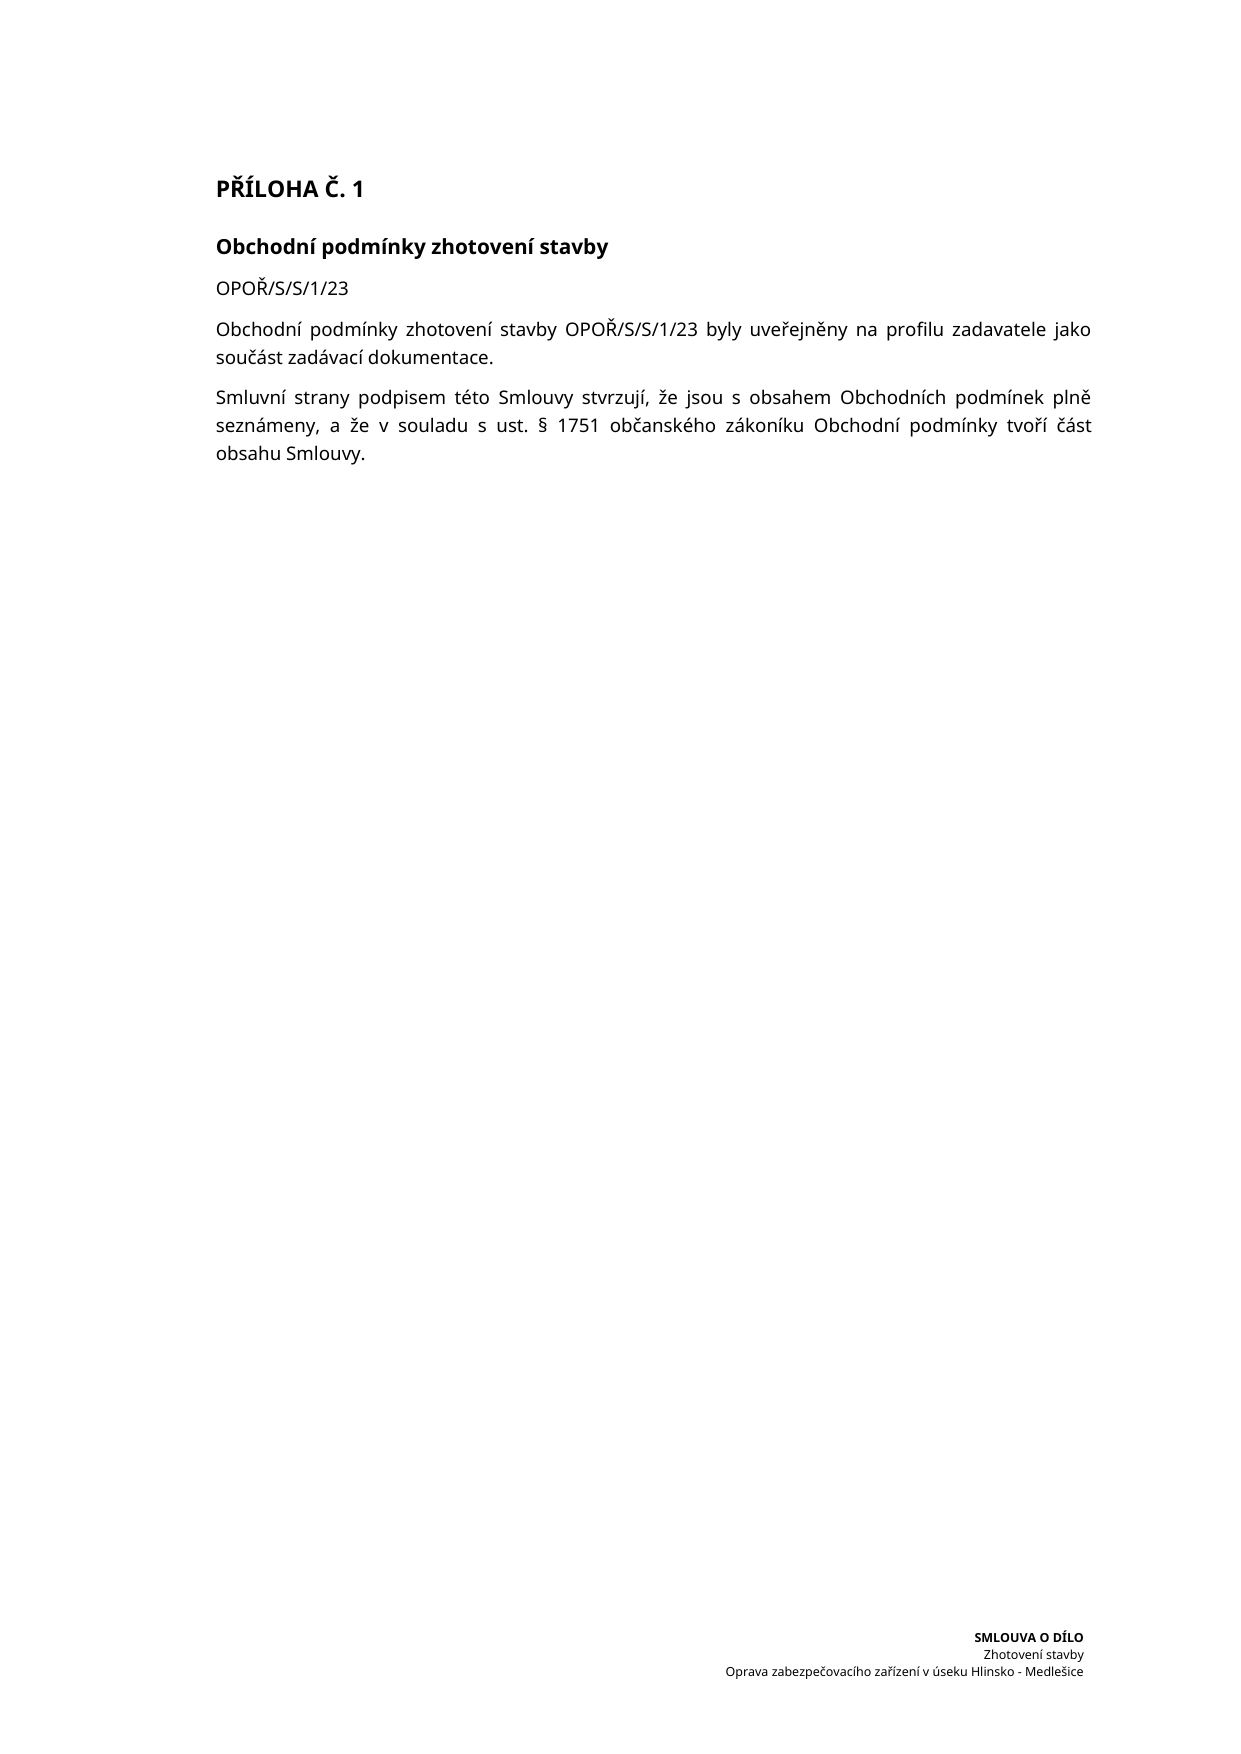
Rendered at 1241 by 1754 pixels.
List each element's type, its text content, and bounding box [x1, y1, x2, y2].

text Příloha č. 1 [216, 172, 1093, 204]
text Smluvní strany podpisem této Smlouvy stvrzují, že jsou s obsahem Obchodních podmínek plně seznámeny, a že v souladu s ust. § 1751 občanského zákoníku Obchodní podmínky tvoří část obsahu Smlouvy. [216, 385, 1093, 466]
text OPOŘ/S/S/1/23 [216, 276, 1093, 301]
text Obchodní podmínky zhotovení stavby OPOŘ/S/S/1/23 byly uveřejněny na profilu zadavatele jako součást zadávací dokumentace. [216, 316, 1093, 370]
text Obchodní podmínky zhotovení stavby [216, 232, 1093, 260]
